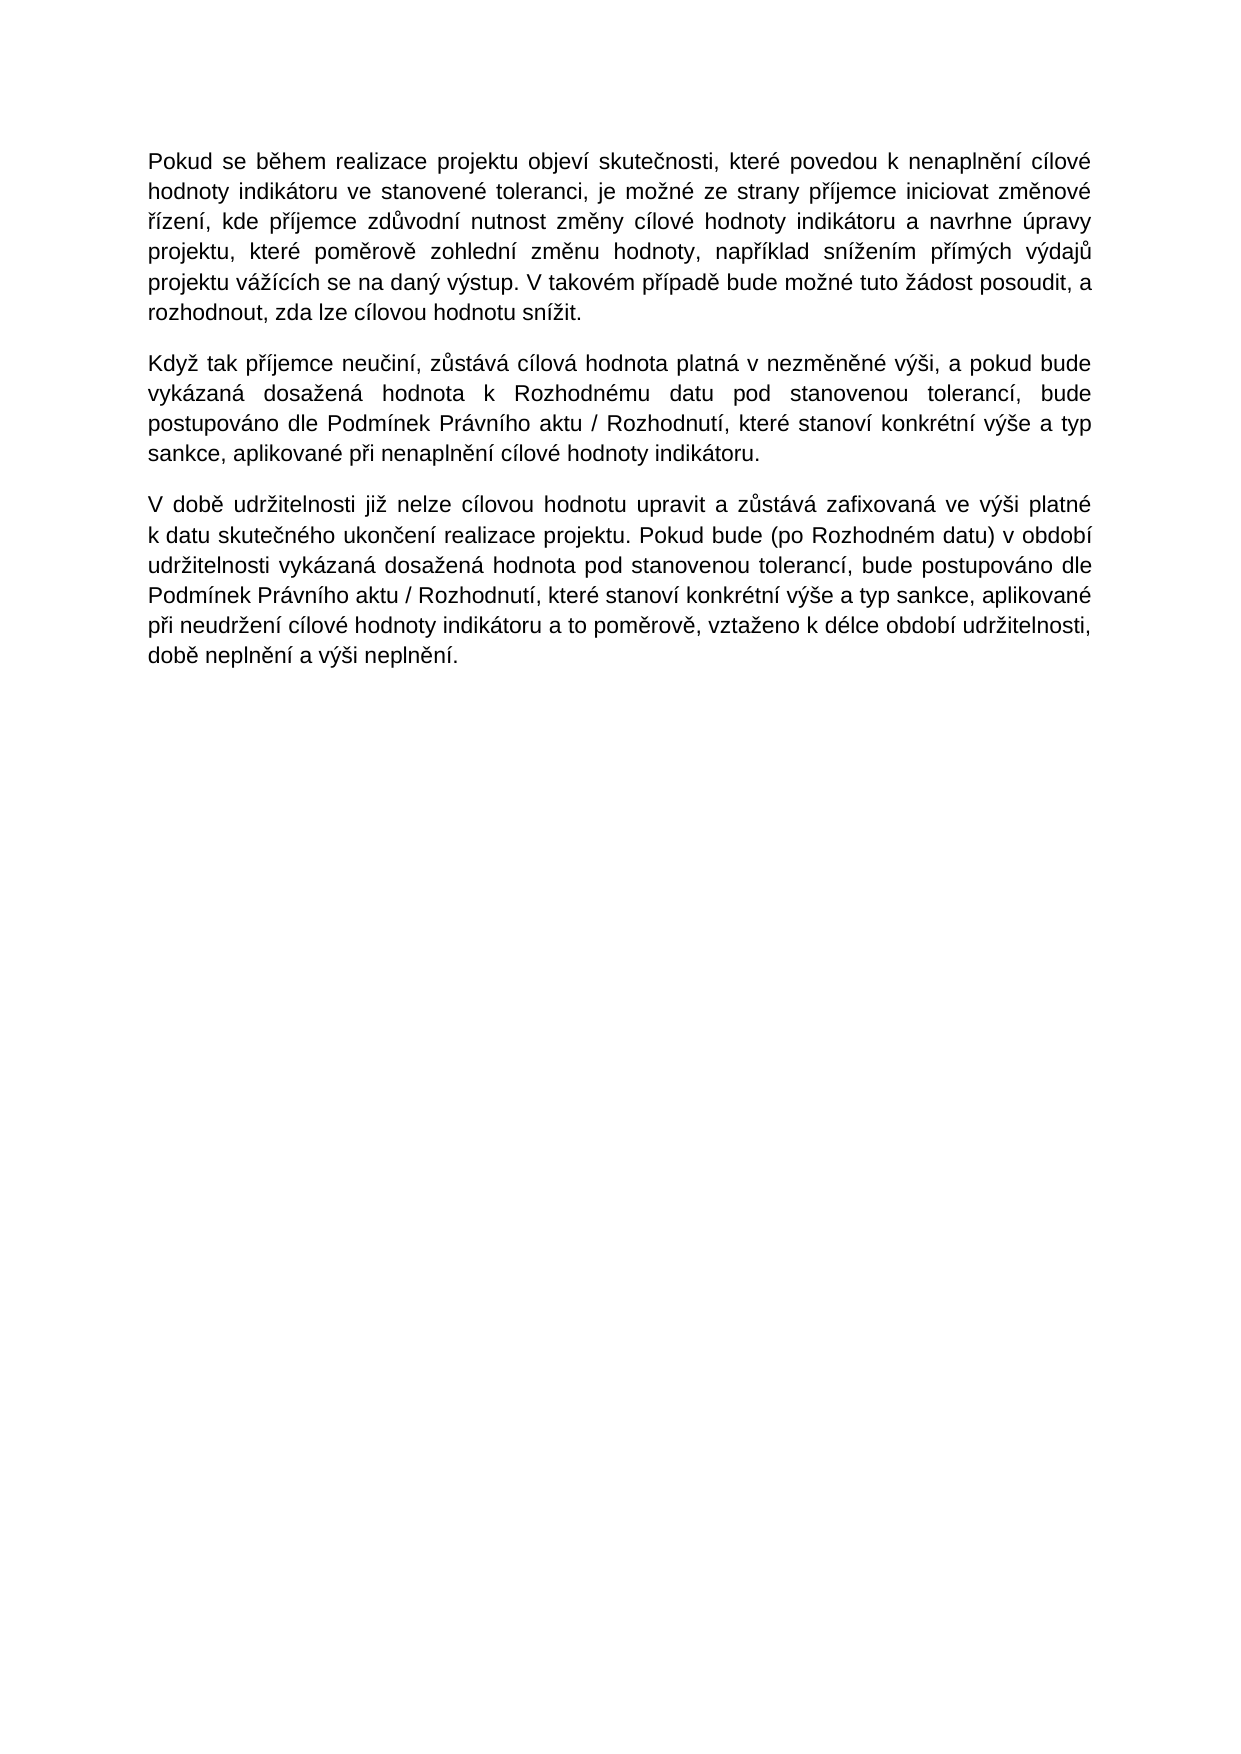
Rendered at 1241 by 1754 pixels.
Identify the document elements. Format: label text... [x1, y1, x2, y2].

text Když tak příjemce neučiní, zůstává cílová hodnota platná v nezměněné výši, a pokud bude vykázaná dosažená hodnota k Rozhodnému datu pod stanovenou tolerancí, bude postupováno dle Podmínek Právního aktu / Rozhodnutí, které stanoví konkrétní výše a typ sankce, aplikované při nenaplnění cílové hodnoty indikátoru. [148, 350, 1092, 467]
text Pokud se během realizace projektu objeví skutečnosti, které povedou k nenaplnění cílové hodnoty indikátoru ve stanovené toleranci, je možné ze strany příjemce iniciovat změnové řízení, kde příjemce zdůvodní nutnost změny cílové hodnoty indikátoru a navrhne úpravy projektu, které poměrově zohlední změnu hodnoty, například snížením přímých výdajů projektu vážících se na daný výstup. V takovém případě bude možné tuto žádost posoudit, a rozhodnout, zda lze cílovou hodnotu snížit. [148, 148, 1092, 325]
text V době udržitelnosti již nelze cílovou hodnotu upravit a zůstává zafixovaná ve výši platné k datu skutečného ukončení realizace projektu. Pokud bude (po Rozhodném datu) v období udržitelnosti vykázaná dosažená hodnota pod stanovenou tolerancí, bude postupováno dle Podmínek Právního aktu / Rozhodnutí, které stanoví konkrétní výše a typ sankce, aplikované při neudržení cílové hodnoty indikátoru a to poměrově, vztaženo k délce období udržitelnosti, době neplnění a výši neplnění. [148, 491, 1092, 669]
